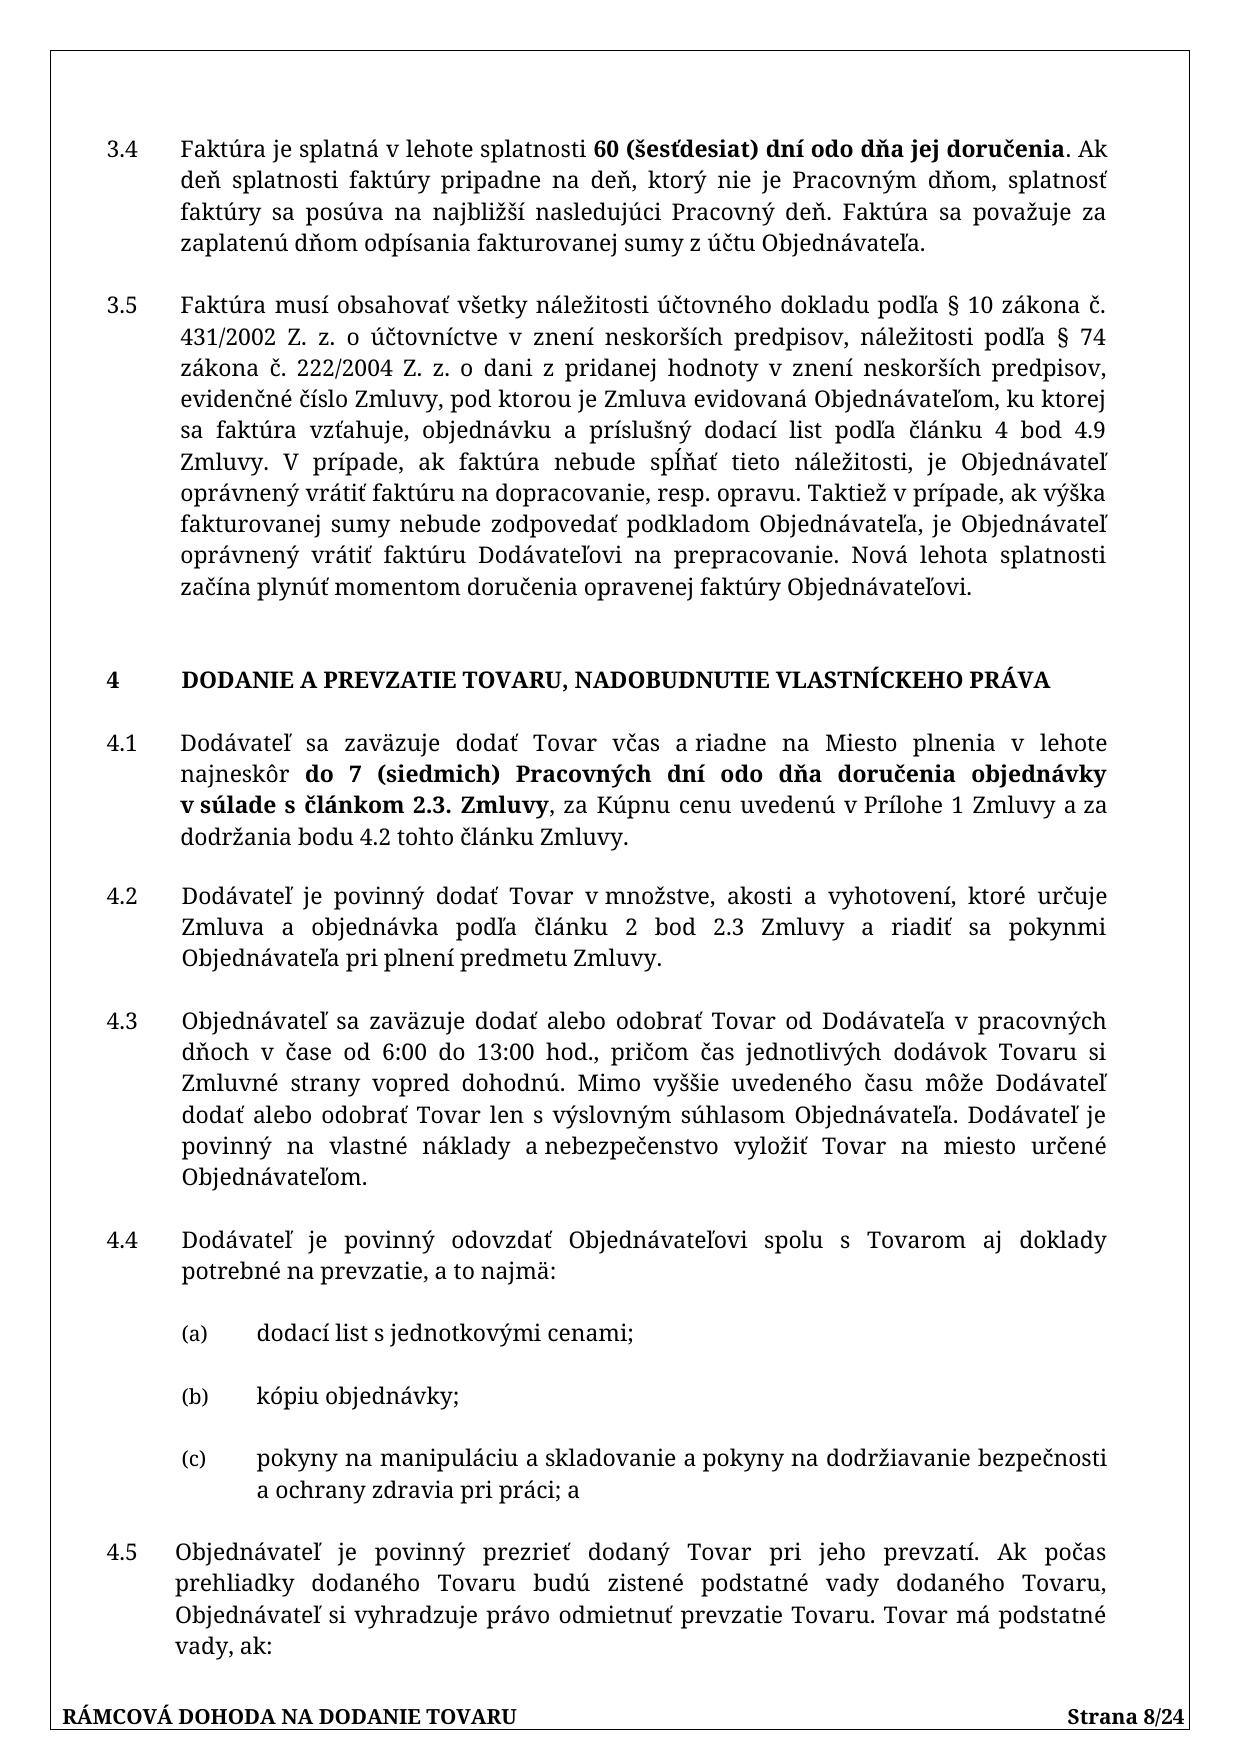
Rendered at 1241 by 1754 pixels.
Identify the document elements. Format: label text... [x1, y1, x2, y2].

list Objednávateľ sa zaväzuje dodať alebo odobrať Tovar od Dodávateľa v pracovných dňoch v čase od 6:00 do 13:00 hod., pričom čas jednotlivých dodávok Tovaru si Zmluvné strany vopred dohodnú. Mimo vyššie uvedeného času môže Dodávateľ dodať alebo odobrať Tovar len s výslovným súhlasom Objednávateľa. Dodávateľ je povinný na vlastné náklady a nebezpečenstvo vyložiť Tovar na miesto určené Objednávateľom. [106, 1005, 1108, 1192]
list kópiu objednávky; [181, 1380, 1108, 1411]
list Objednávateľ je povinný prezrieť dodaný Tovar pri jeho prevzatí. Ak počas prehliadky dodaného Tovaru budú zistené podstatné vady dodaného Tovaru, Objednávateľ si vyhradzuje právo odmietnuť prevzatie Tovaru. Tovar má podstatné vady, ak: [106, 1536, 1108, 1661]
list Faktúra je splatná v lehote splatnosti 60 (šesťdesiat) dní odo dňa jej doručenia. Ak deň splatnosti faktúry pripadne na deň, ktorý nie je Pracovným dňom, splatnosť faktúry sa posúva na najbližší nasledujúci Pracovný deň. Faktúra sa považuje za zaplatenú dňom odpísania fakturovanej sumy z účtu Objednávateľa. [106, 133, 1108, 258]
subtitle DODANIE A PREVZATIE TOVARU, NADOBUDNUTIE VLASTNÍCKEHO PRÁVA [106, 664, 1108, 696]
list Dodávateľ sa zaväzuje dodať Tovar včas a riadne na Miesto plnenia v lehote najneskôr do 7 (siedmich) Pracovných dní odo dňa doručenia objednávky v súlade s článkom 2.3. Zmluvy, za Kúpnu cenu uvedenú v Prílohe 1 Zmluvy a za dodržania bodu 4.2 tohto článku Zmluvy. [106, 727, 1108, 852]
list pokyny na manipuláciu a skladovanie a pokyny na dodržiavanie bezpečnosti a ochrany zdravia pri práci; a [181, 1442, 1108, 1505]
list Dodávateľ je povinný dodať Tovar v množstve, akosti a vyhotovení, ktoré určuje Zmluva a objednávka podľa článku 2 bod 2.3 Zmluvy a riadiť sa pokynmi Objednávateľa pri plnení predmetu Zmluvy. [106, 880, 1108, 974]
list Faktúra musí obsahovať všetky náležitosti účtovného dokladu podľa § 10 zákona č. 431/2002 Z. z. o účtovníctve v znení neskorších predpisov, náležitosti podľa § 74 zákona č. 222/2004 Z. z. o dani z pridanej hodnoty v znení neskorších predpisov, evidenčné číslo Zmluvy, pod ktorou je Zmluva evidovaná Objednávateľom, ku ktorej sa faktúra vzťahuje, objednávku a príslušný dodací list podľa článku 4 bod 4.9 Zmluvy. V prípade, ak faktúra nebude spĺňať tieto náležitosti, je Objednávateľ oprávnený vrátiť faktúru na dopracovanie, resp. opravu. Taktiež v prípade, ak výška fakturovanej sumy nebude zodpovedať podkladom Objednávateľa, je Objednávateľ oprávnený vrátiť faktúru Dodávateľovi na prepracovanie. Nová lehota splatnosti začína plynúť momentom doručenia opravenej faktúry Objednávateľovi. [106, 289, 1108, 602]
list Dodávateľ je povinný odovzdať Objednávateľovi spolu s Tovarom aj doklady potrebné na prevzatie, a to najmä: [106, 1224, 1108, 1286]
list dodací list s jednotkovými cenami; [181, 1317, 1108, 1349]
